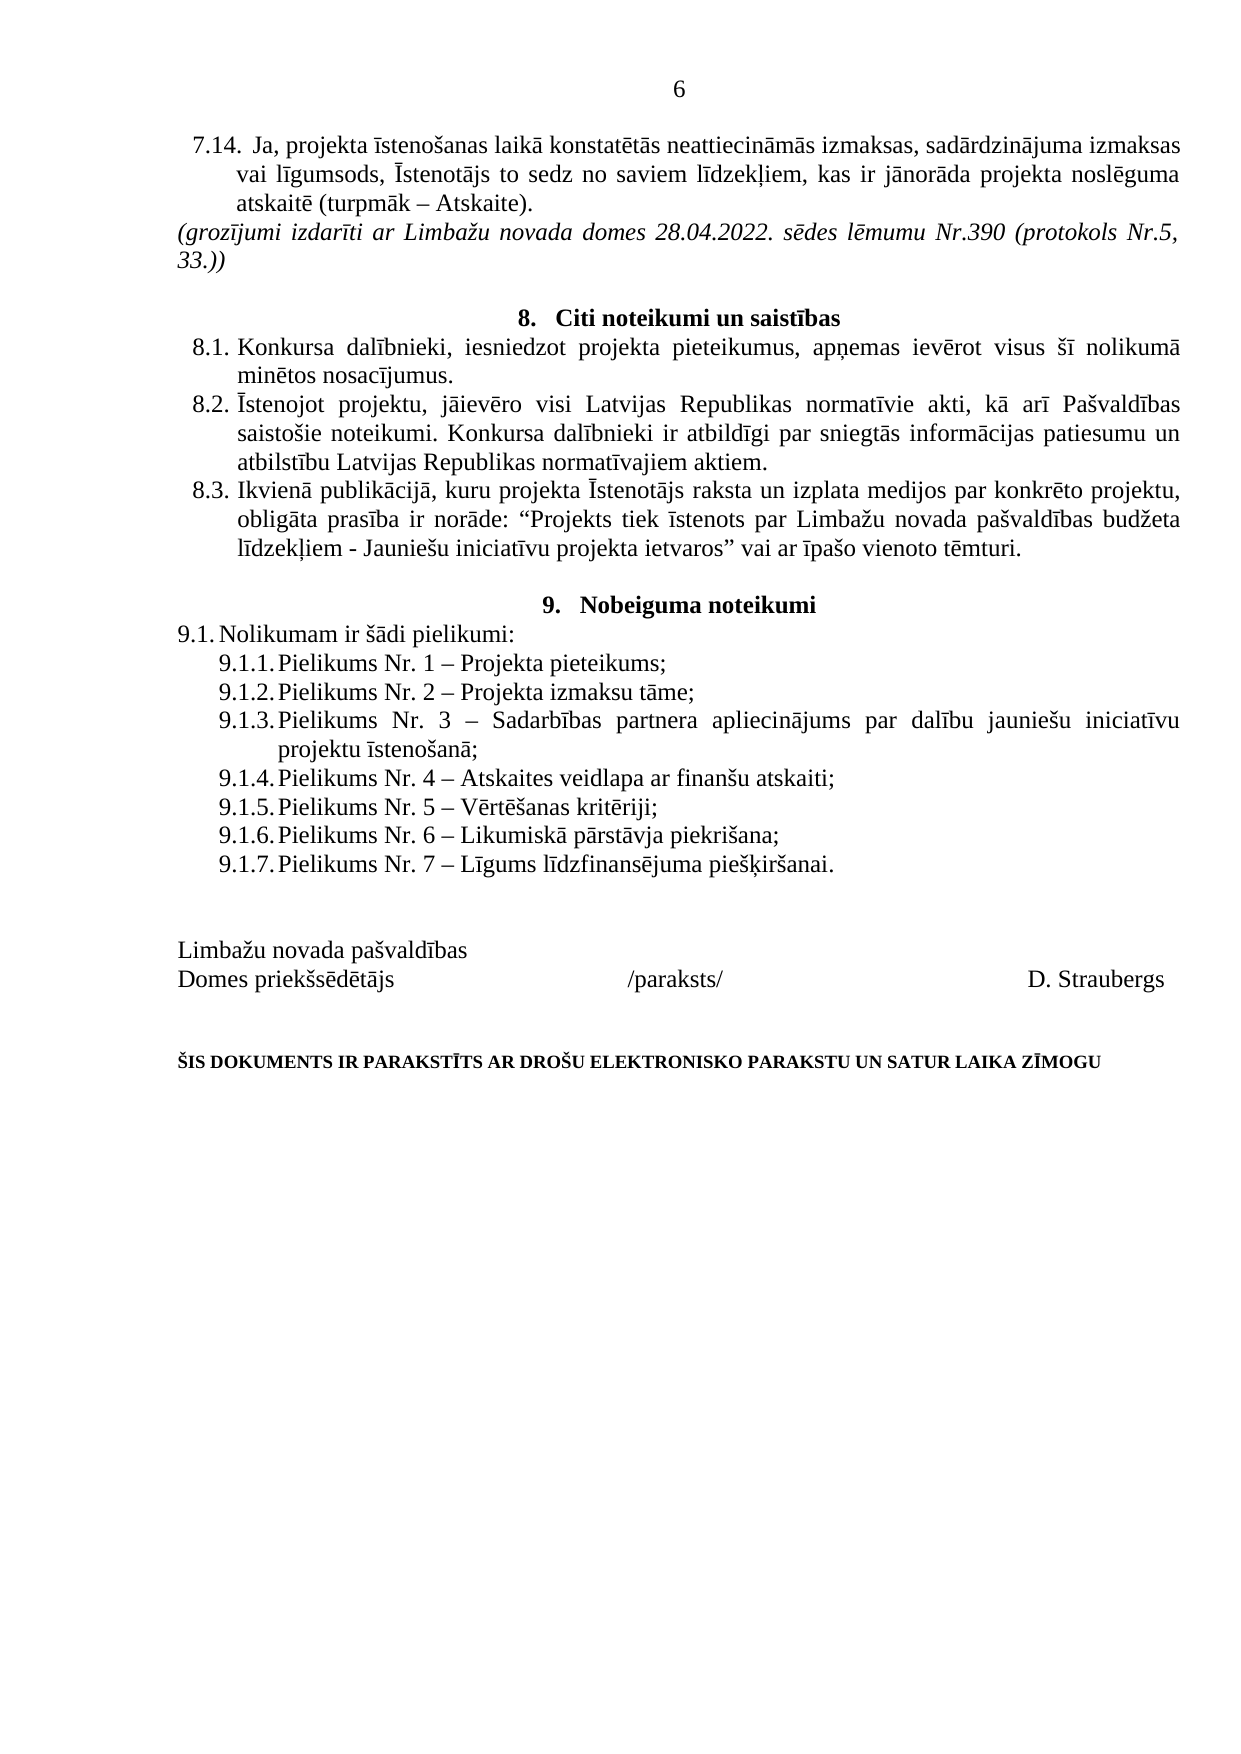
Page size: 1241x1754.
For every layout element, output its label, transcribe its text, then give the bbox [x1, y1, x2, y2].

text Limbažu novada pašvaldības [177, 936, 1181, 964]
list Pielikums Nr. 2 – Projekta izmaksu tāme; [218, 677, 1181, 706]
list Ja, projekta īstenošanas laikā konstatētās neattiecināmās izmaksas, sadārdzinājuma izmaksas vai līgumsods, Īstenotājs to sedz no saviem līdzekļiem, kas ir jānorāda projekta noslēguma atskaitē (turpmāk – Atskaite). [192, 131, 1181, 217]
list Nolikumam ir šādi pielikumi: [177, 619, 1181, 648]
list Konkursa dalībnieki, iesniedzot projekta pieteikumus, apņemas ievērot visus šī nolikumā minētos nosacījumus. [192, 332, 1181, 389]
text (grozījumi izdarīti ar Limbažu novada domes 28.04.2022. sēdes lēmumu Nr.390 (protokols Nr.5, 33.)) [177, 217, 1181, 274]
list Īstenojot projektu, jāievēro visi Latvijas Republikas normatīvie akti, kā arī Pašvaldības saistošie noteikumi. Konkursa dalībnieki ir atbildīgi par sniegtās informācijas patiesumu un atbilstību Latvijas Republikas normatīvajiem aktiem. [192, 389, 1181, 476]
text Domes priekšsēdētājs /paraksts/ D. Straubergs [177, 964, 1181, 993]
list Pielikums Nr. 4 – Atskaites veidlapa ar finanšu atskaiti; [218, 763, 1181, 792]
list Nobeiguma noteikumi [177, 591, 1181, 619]
list Pielikums Nr. 3 – Sadarbības partnera apliecinājums par dalību jauniešu iniciatīvu projektu īstenošanā; [218, 706, 1181, 763]
list Pielikums Nr. 6 – Likumiskā pārstāvja piekrišana; [218, 821, 1181, 849]
list Pielikums Nr. 1 – Projekta pieteikums; [218, 648, 1181, 677]
list Pielikums Nr. 7 – Līgums līdzfinansējuma piešķiršanai. [218, 849, 1181, 878]
list Citi noteikumi un saistības [177, 303, 1181, 332]
list Ikvienā publikācijā, kuru projekta Īstenotājs raksta un izplata medijos par konkrēto projektu, obligāta prasība ir norāde: “Projekts tiek īstenots par Limbažu novada pašvaldības budžeta līdzekļiem - Jauniešu iniciatīvu projekta ietvaros” vai ar īpašo vienoto tēmturi. [192, 476, 1181, 562]
list Pielikums Nr. 5 – Vērtēšanas kritēriji; [218, 792, 1181, 821]
text ŠIS DOKUMENTS IR PARAKSTĪTS AR DROŠU ELEKTRONISKO PARAKSTU UN SATUR LAIKA ZĪMOGU [177, 1051, 1181, 1072]
